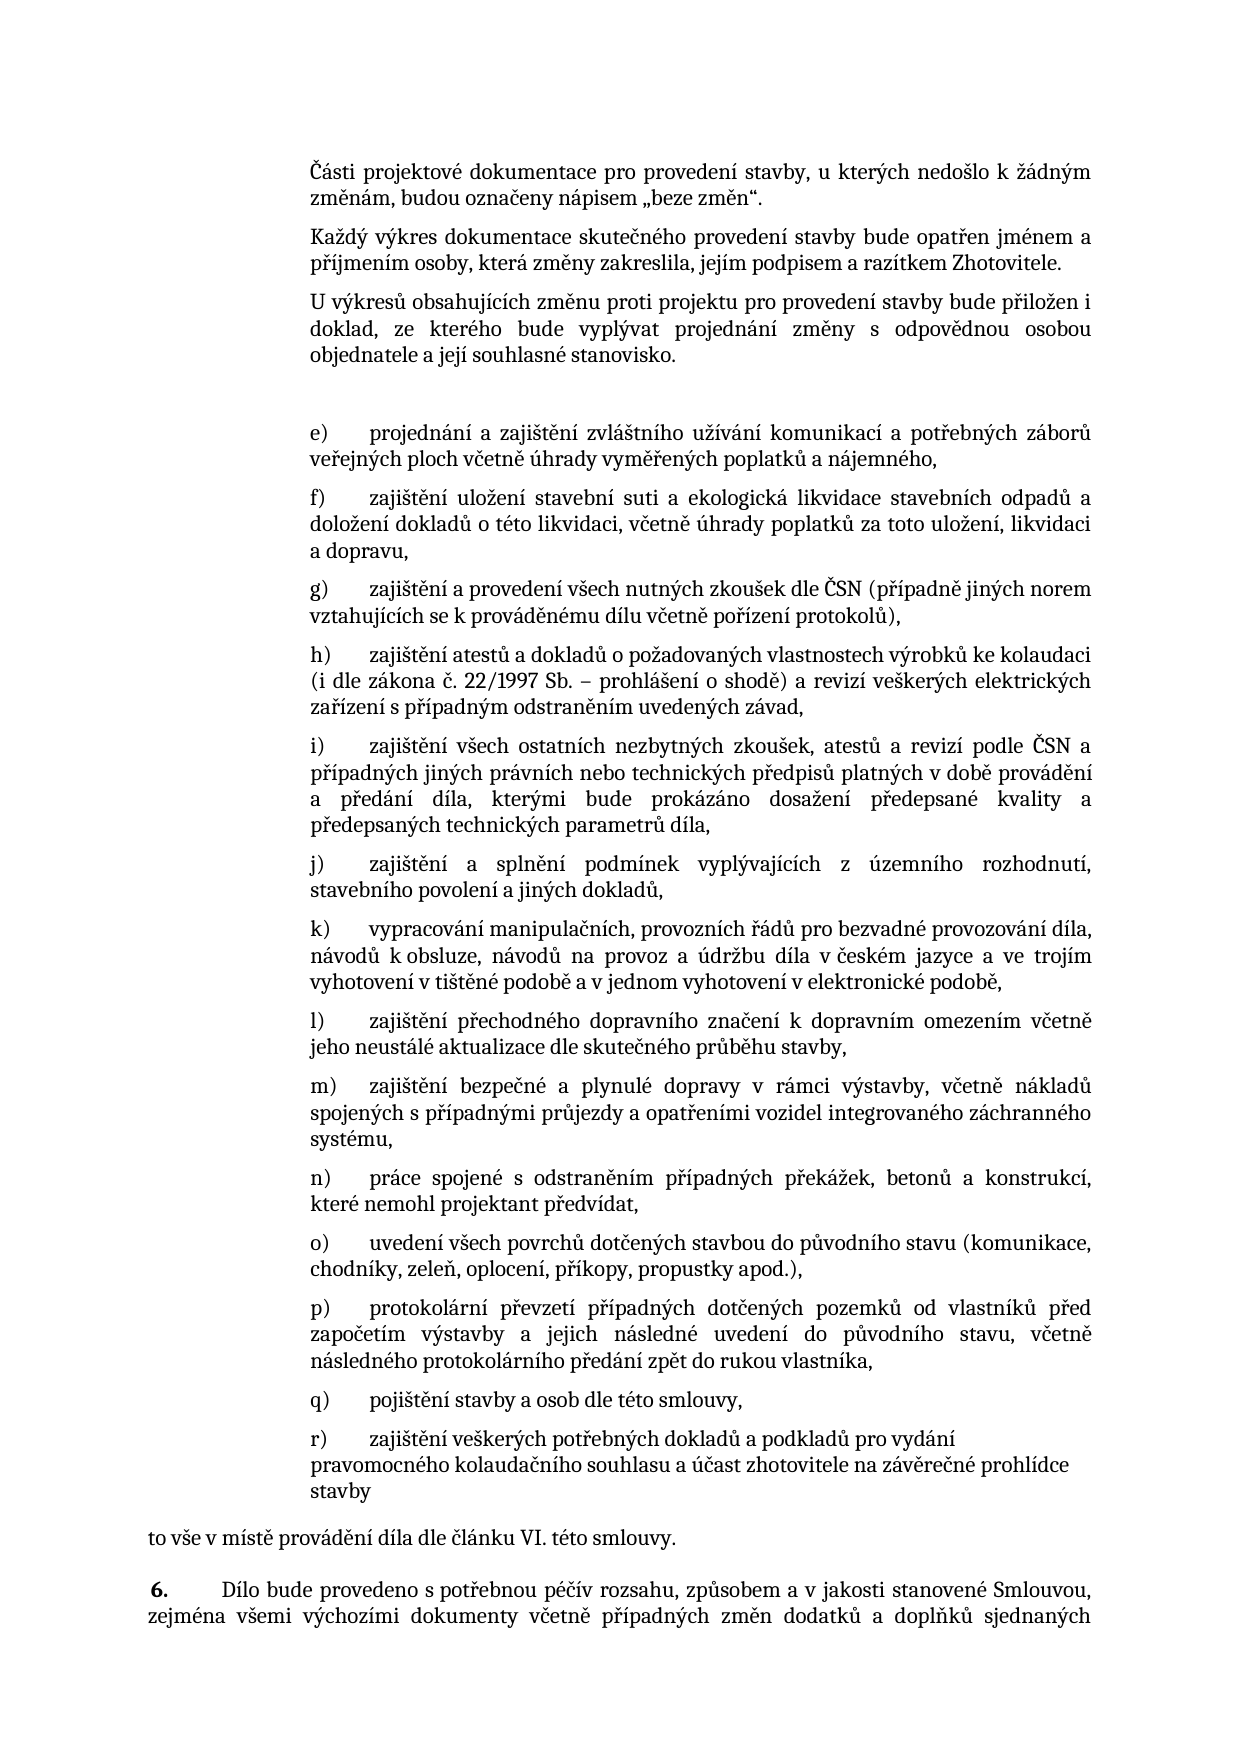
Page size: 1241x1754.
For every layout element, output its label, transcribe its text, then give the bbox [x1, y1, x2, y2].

subtitle projednání a zajištění zvláštního užívání komunikací a potřebných záborů veřejných ploch včetně úhrady vyměřených poplatků a nájemného, [310, 419, 1093, 472]
subtitle pojištění stavby a osob dle této smlouvy, [310, 1386, 1093, 1413]
subtitle zajištění bezpečné a plynulé dopravy v rámci výstavby, včetně nákladů spojených s případnými průjezdy a opatřeními vozidel integrovaného záchranného systému, [310, 1073, 1093, 1152]
subtitle protokolární převzetí případných dotčených pozemků od vlastníků před započetím výstavby a jejich následné uvedení do původního stavu, včetně následného protokolárního předání zpět do rukou vlastníka, [310, 1295, 1093, 1374]
subtitle Každý výkres dokumentace skutečného provedení stavby bude opatřen jménem a příjmením osoby, která změny zakreslila, jejím podpisem a razítkem Zhotovitele. [310, 224, 1093, 277]
text to vše v místě provádění díla dle článku VI. této smlouvy. [148, 1525, 1093, 1552]
subtitle zajištění atestů a dokladů o požadovaných vlastnostech výrobků ke kolaudaci (i dle zákona č. 22/1997 Sb. – prohlášení o shodě) a revizí veškerých elektrických zařízení s případným odstraněním uvedených závad, [310, 641, 1093, 721]
subtitle zajištění všech ostatních nezbytných zkoušek, atestů a revizí podle ČSN a případných jiných právních nebo technických předpisů platných v době provádění a předání díla, kterými bude prokázáno dosažení předepsané kvality a předepsaných technických parametrů díla, [310, 733, 1093, 838]
subtitle zajištění a splnění podmínek vyplývajících z územního rozhodnutí, stavebního povolení a jiných dokladů, [310, 851, 1093, 904]
subtitle zajištění a provedení všech nutných zkoušek dle ČSN (případně jiných norem vztahujících se k prováděnému dílu včetně pořízení protokolů), [310, 576, 1093, 629]
subtitle vypracování manipulačních, provozních řádů pro bezvadné provozování díla, návodů k obsluze, návodů na provoz a údržbu díla v českém jazyce a ve trojím vyhotovení v tištěné podobě a v jednom vyhotovení v elektronické podobě, [310, 916, 1093, 995]
subtitle U výkresů obsahujících změnu proti projektu pro provedení stavby bude přiložen i doklad, ze kterého bude vyplývat projednání změny s odpovědnou osobou objednatele a její souhlasné stanovisko. [310, 289, 1093, 368]
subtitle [148, 1577, 1093, 1629]
subtitle uvedení všech povrchů dotčených stavbou do původního stavu (komunikace, chodníky, zeleň, oplocení, příkopy, propustky apod.), [310, 1230, 1093, 1282]
subtitle zajištění přechodného dopravního značení k dopravním omezením včetně jeho neustálé aktualizace dle skutečného průběhu stavby, [310, 1008, 1093, 1060]
subtitle zajištění uložení stavební suti a ekologická likvidace stavebních odpadů a doložení dokladů o této likvidaci, včetně úhrady poplatků za toto uložení, likvidaci a dopravu, [310, 485, 1093, 564]
text r) zajištění veškerých potřebných dokladů a podkladů pro vydání pravomocného kolaudačního souhlasu a účast zhotovitele na závěrečné prohlídce stavby [310, 1425, 1093, 1504]
subtitle práce spojené s odstraněním případných překážek, betonů a konstrukcí, které nemohl projektant předvídat, [310, 1164, 1093, 1217]
subtitle Části projektové dokumentace pro provedení stavby, u kterých nedošlo k žádným změnám, budou označeny nápisem „beze změn“. [310, 159, 1093, 211]
